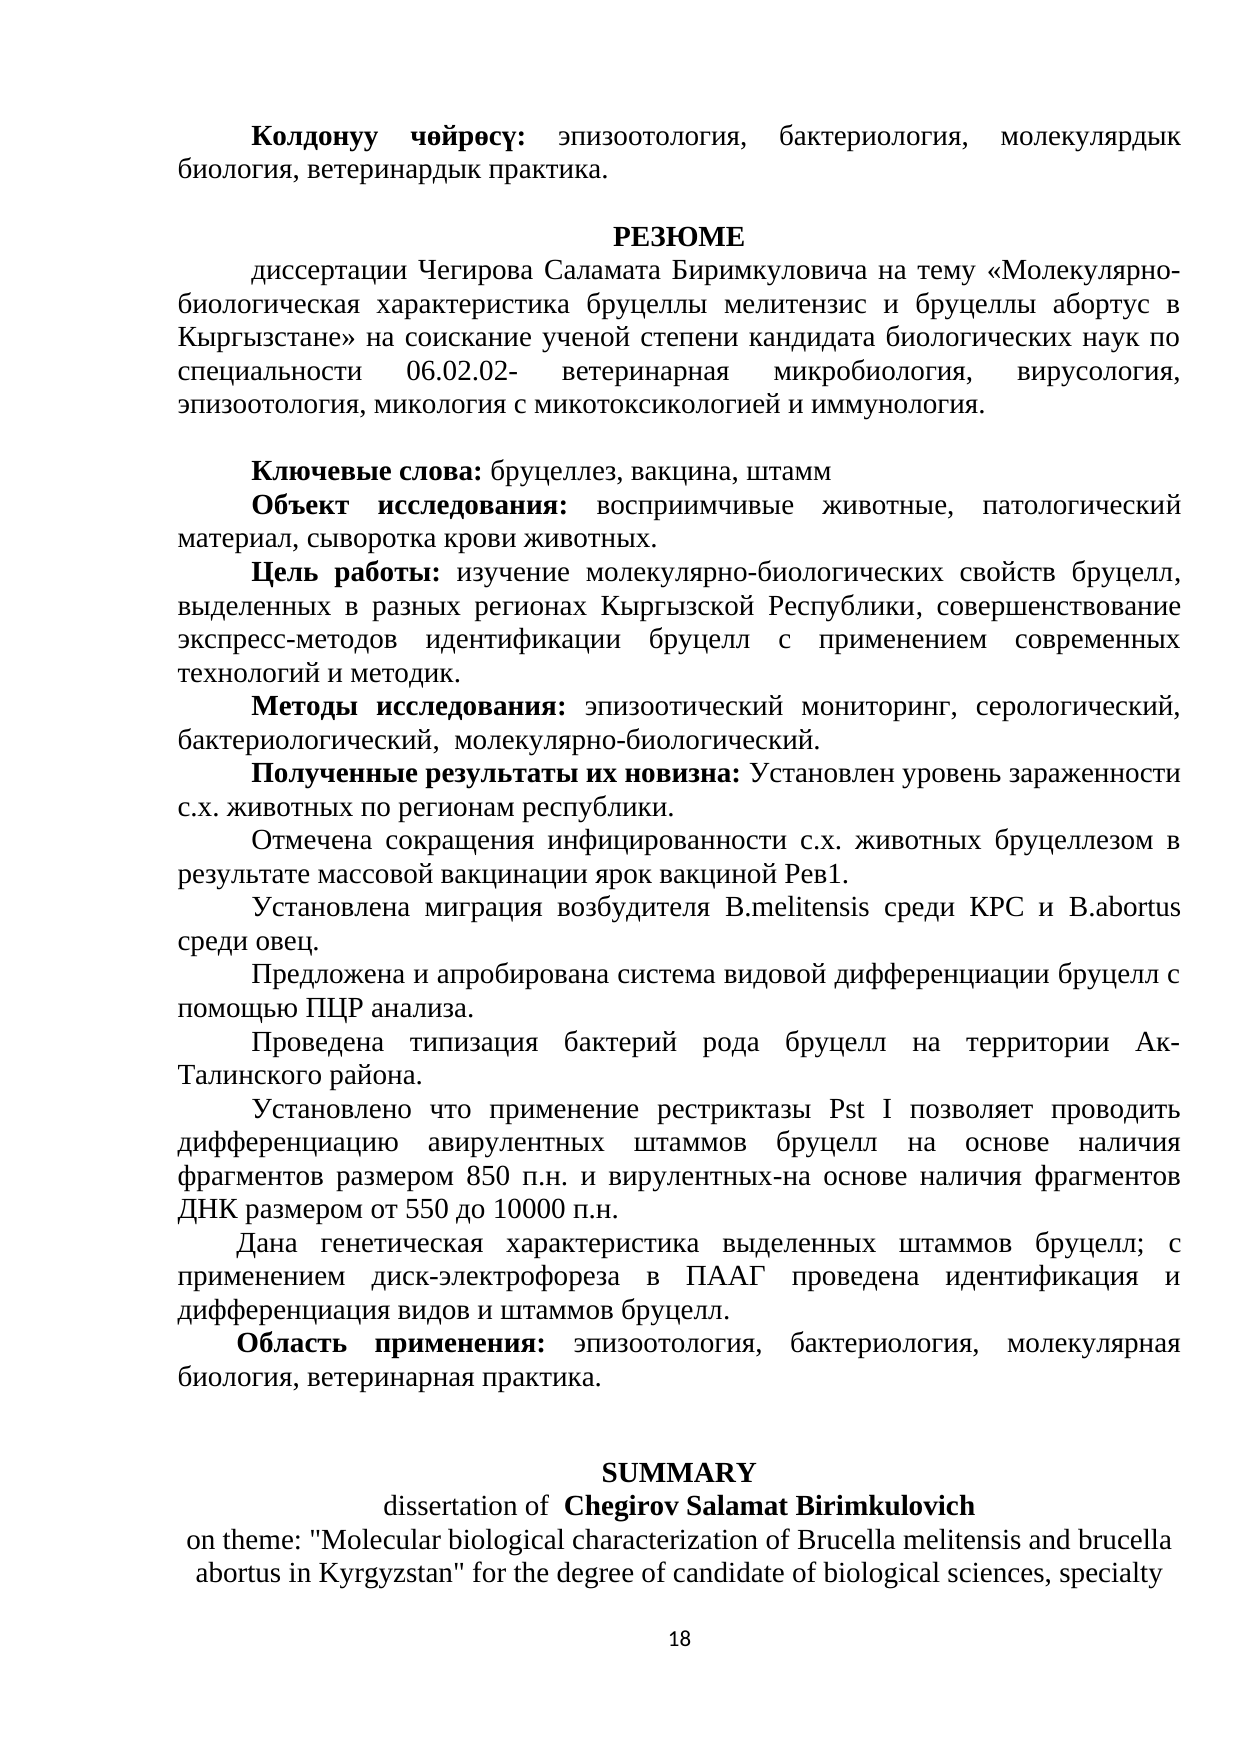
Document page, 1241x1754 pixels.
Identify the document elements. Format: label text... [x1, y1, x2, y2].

text Область применения: эпизоотология, бактериология, молекулярная биология, ветеринарная практика. [177, 1326, 1181, 1393]
text Колдонуу чөйрөсү: эпизоотология, бактериология, молекулярдык биология, ветеринардык практика. [177, 118, 1181, 185]
text SUMMARY [177, 1455, 1181, 1488]
text диссертации Чегирова Саламата Биримкуловича на тему «Молекулярно-биологическая характеристика бруцеллы мелитензис и бруцеллы абортус в Кыргызстане» на соискание ученой степени кандидата биологических наук по специальности 06.02.02- ветеринарная микробиология, вирусология, эпизоотология, микология с микотоксикологией и иммунология. [177, 252, 1181, 420]
text Дана генетическая характеристика выделенных штаммов бруцелл; с применением диск-электрофореза в ПААГ проведена идентификация и дифференциация видов и штаммов бруцелл. [177, 1225, 1181, 1326]
text РЕЗЮМЕ [177, 219, 1181, 252]
text Отмечена сокращения инфицированности с.х. животных бруцеллезом в результате массовой вакцинации ярок вакциной Рев1. [177, 822, 1181, 889]
text Цель работы: изучение молекулярно-биологических свойств бруцелл, выделенных в разных регионах Кыргызской Республики, совершенствование экспресс-методов идентификации бруцелл с применением современных технологий и методик. [177, 554, 1181, 688]
text Проведена типизация бактерий рода бруцелл на территории Ак-Талинского района. [177, 1024, 1181, 1091]
text dissertation of Chegirov Salamat Birimkulovich [177, 1488, 1181, 1522]
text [177, 1522, 1181, 1589]
text Установлено что применение рестриктазы Pst I позволяет проводить дифференциацию авирулентных штаммов бруцелл на основе наличия фрагментов размером 850 п.н. и вирулентных-на основе наличия фрагментов ДНК размером от 550 до 10000 п.н. [177, 1091, 1181, 1225]
text Установлена миграция возбудителя B.melitensis среди КРС и B.abortus среди овец. [177, 889, 1181, 957]
text Полученные результаты их новизна: Установлен уровень зараженности с.х. животных по регионам республики. [177, 755, 1181, 822]
text Предложена и апробирована система видовой дифференциации бруцелл с помощью ПЦР анализа. [177, 957, 1181, 1024]
text Ключевые слова: бруцеллез, вакцина, штамм [177, 453, 1181, 487]
text Объект исследования: восприимчивые животные, патологический материал, сыворотка крови животных. [177, 487, 1181, 554]
text Методы исследования: эпизоотический мониторинг, серологический, бактериологический, молекулярно-биологический. [177, 688, 1181, 755]
